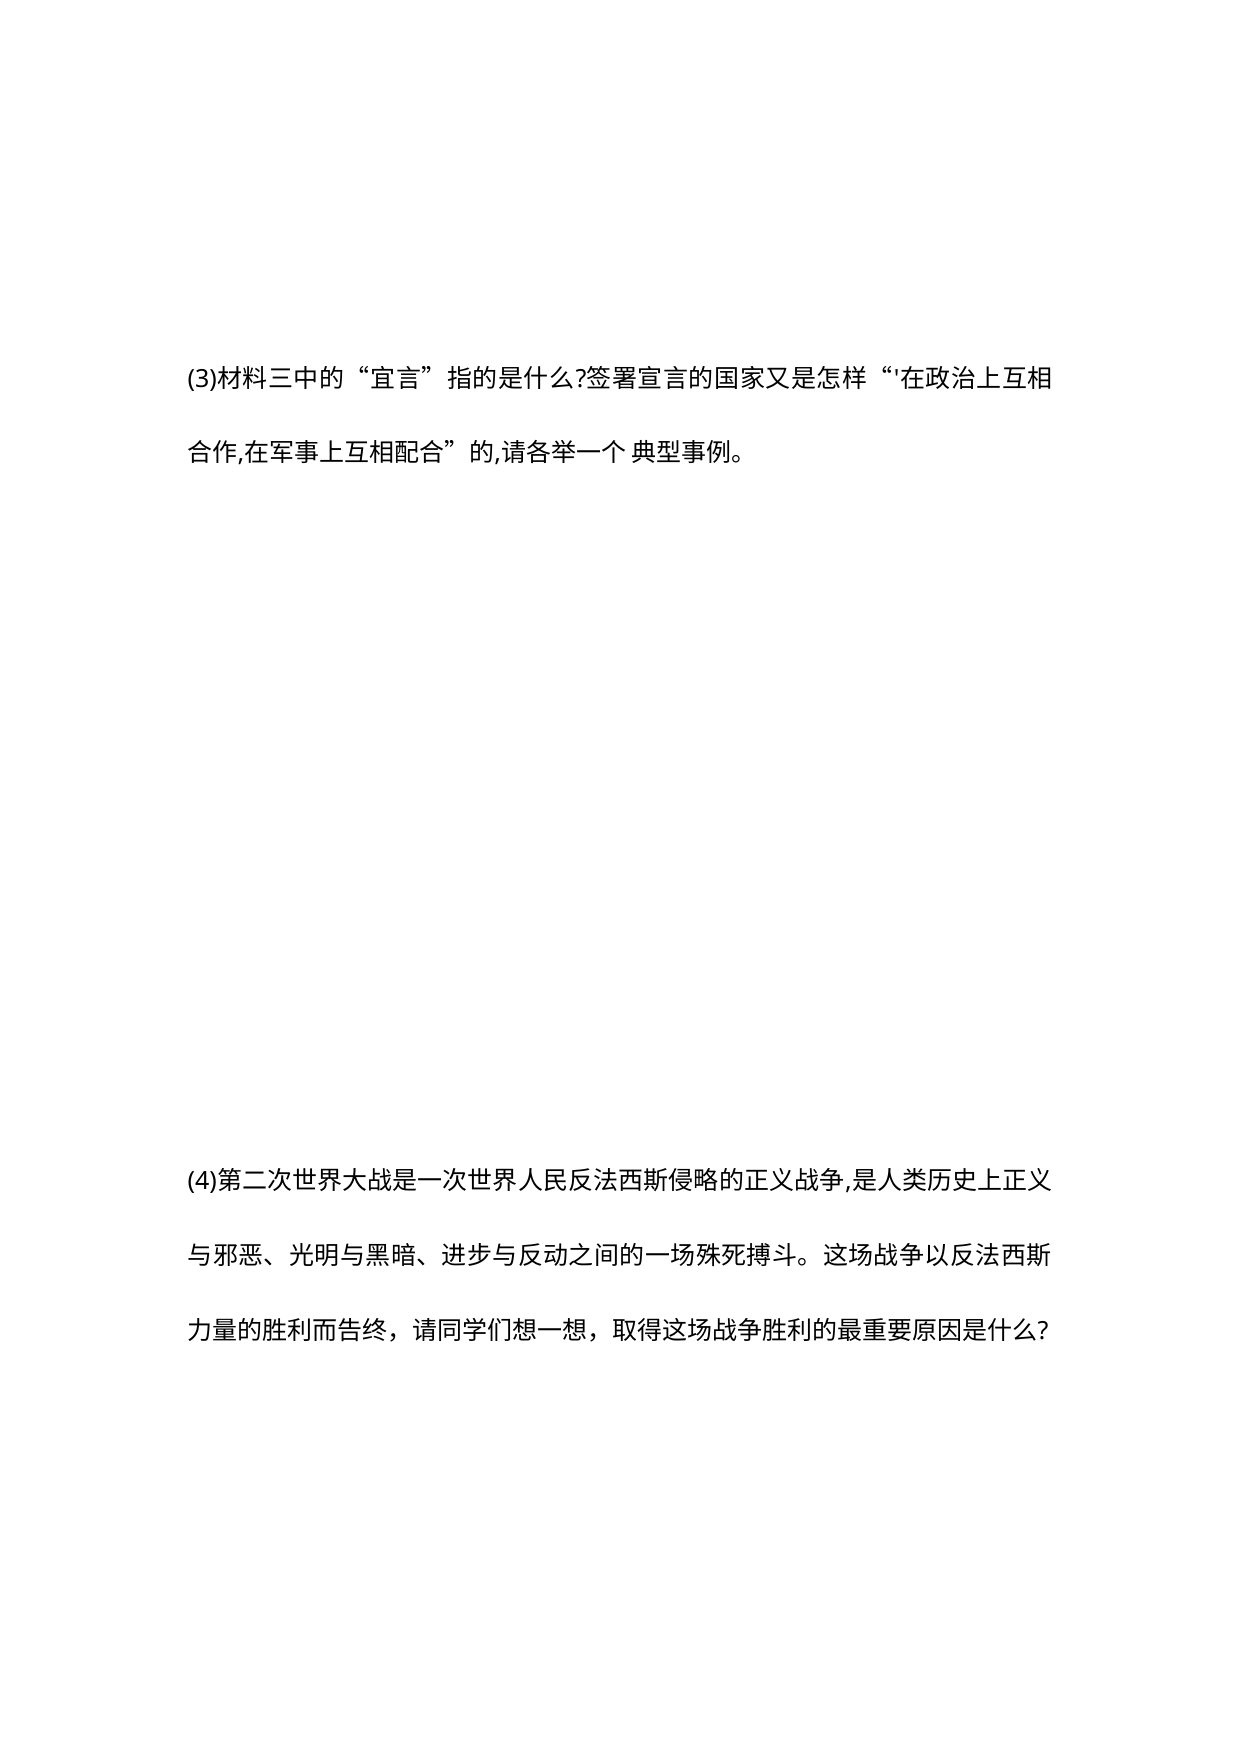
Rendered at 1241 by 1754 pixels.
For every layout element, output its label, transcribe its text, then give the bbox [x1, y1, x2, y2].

text (3)材料三中的“宜言”指的是什么?签署宣言的国家又是怎样“'在政治上互相合作,在军事上互相配合”的,请各举一个 典型事例。 [187, 344, 1053, 483]
text (4)第二次世界大战是一次世界人民反法西斯侵略的正义战争,是人类历史上正义与邪恶、光明与黑暗、进步与反动之间的一场殊死搏斗。这场战争以反法西斯力量的胜利而告终，请同学们想一想，取得这场战争胜利的最重要原因是什么? [187, 1146, 1053, 1361]
